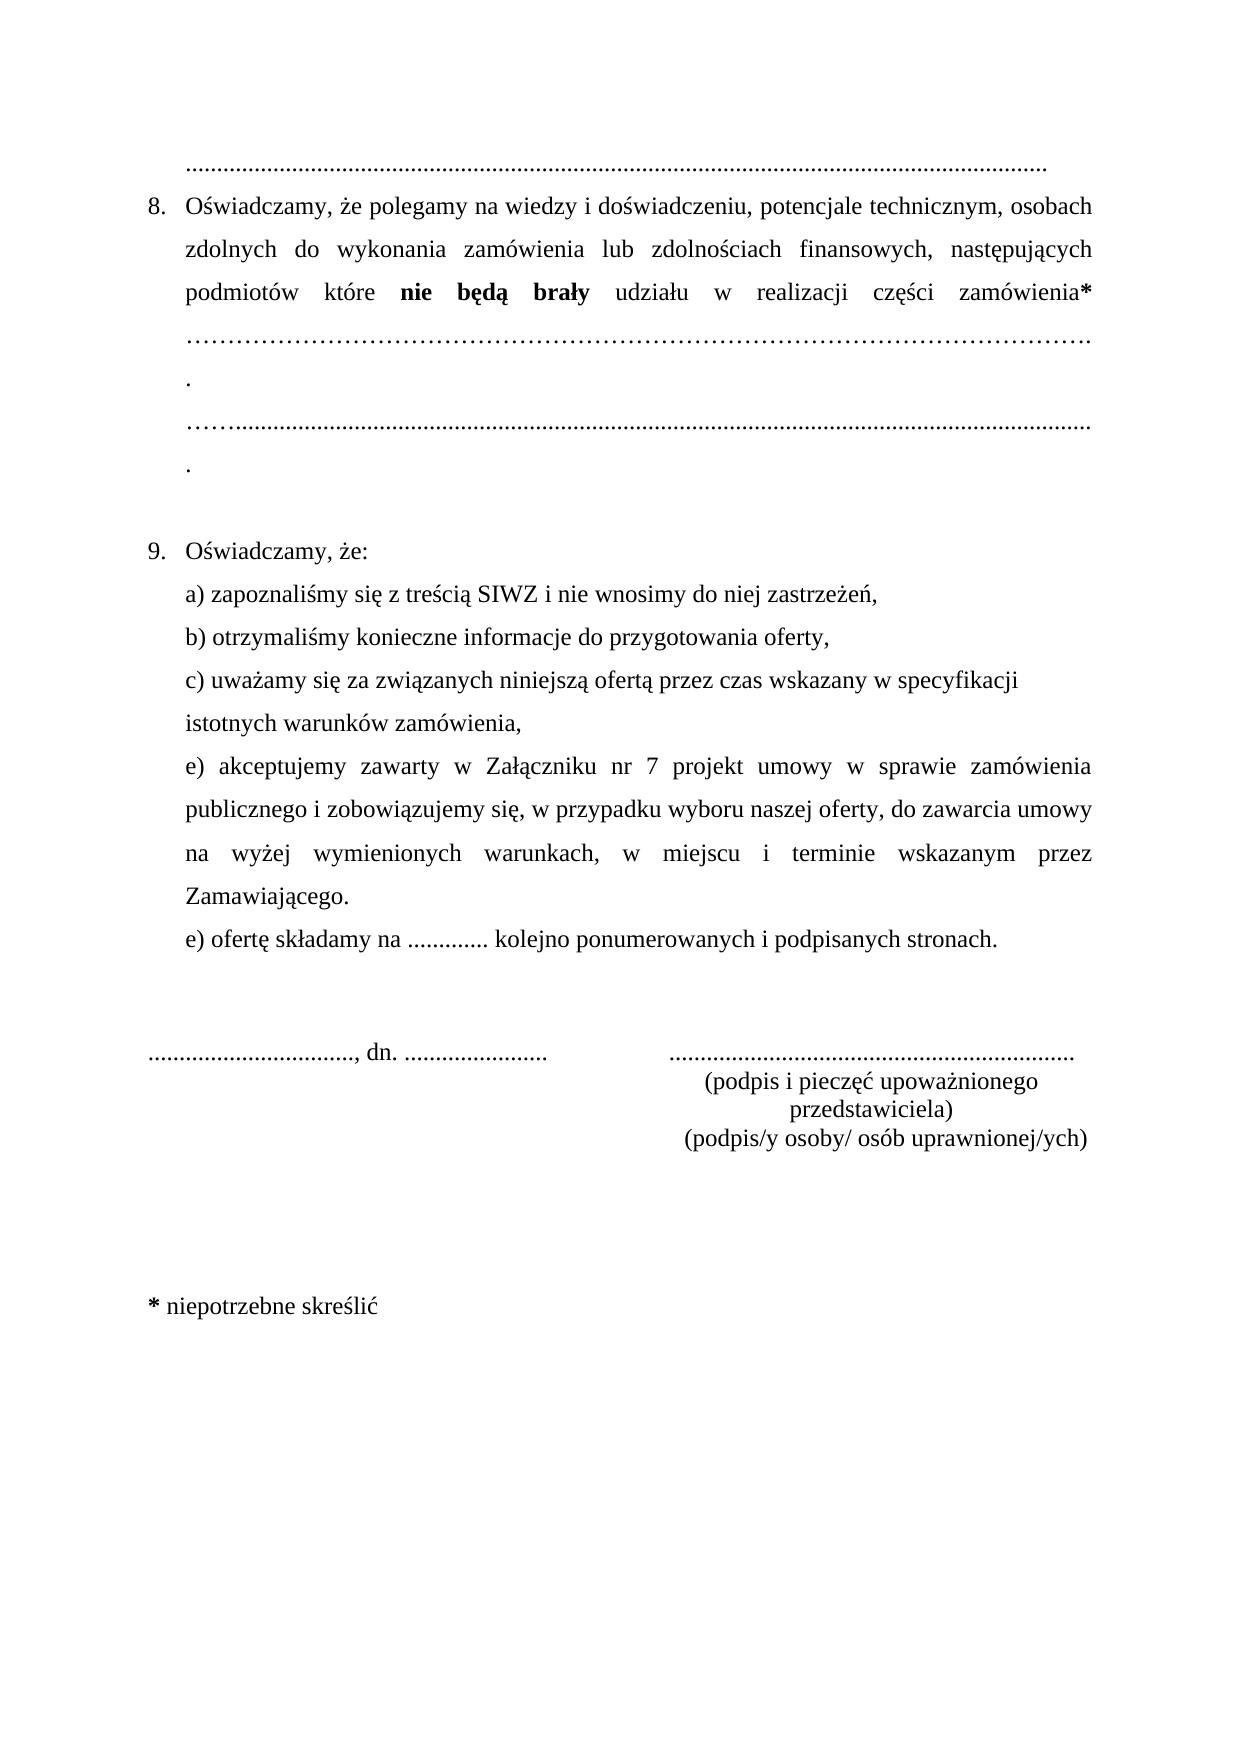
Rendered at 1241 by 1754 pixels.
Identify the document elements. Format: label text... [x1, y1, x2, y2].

text a) zapoznaliśmy się z treścią SIWZ i nie wnosimy do niej zastrzeżeń, [185, 579, 1093, 608]
text ................................., dn. ....................... ................................................................. (podpis i pieczęć upoważnionego przedstawiciela) [148, 1037, 1093, 1123]
list Oświadczamy, że: [148, 536, 1093, 564]
list Oświadczamy, że polegamy na wiedzy i doświadczeniu, potencjale technicznym, osobach zdolnych do wykonania zamówienia lub zdolnościach finansowych, następujących podmiotów które nie będą brały udziału w realizacji części zamówienia* ……………………………………………………………………………………………….. [148, 191, 1093, 392]
text b) otrzymaliśmy konieczne informacje do przygotowania oferty, [185, 622, 1093, 651]
text .......................................................................................................................................... [185, 148, 1093, 176]
text …….......................................................................................................................................... [185, 406, 1093, 478]
text * niepotrzebne skreślić [148, 1291, 1093, 1320]
text c) uważamy się za związanych niniejszą ofertą przez czas wskazany w specyfikacji [185, 665, 1093, 694]
text (podpis/y osoby/ osób uprawnionej/ych) [148, 1123, 1093, 1152]
text e) akceptujemy zawarty w Załączniku nr 7 projekt umowy w sprawie zamówienia publicznego i zobowiązujemy się, w przypadku wyboru naszej oferty, do zawarcia umowy na wyżej wymienionych warunkach, w miejscu i terminie wskazanym przez Zamawiającego. [185, 751, 1093, 909]
text e) ofertę składamy na ............. kolejno ponumerowanych i podpisanych stronach. [185, 924, 1093, 953]
text istotnych warunków zamówienia, [185, 708, 1093, 737]
